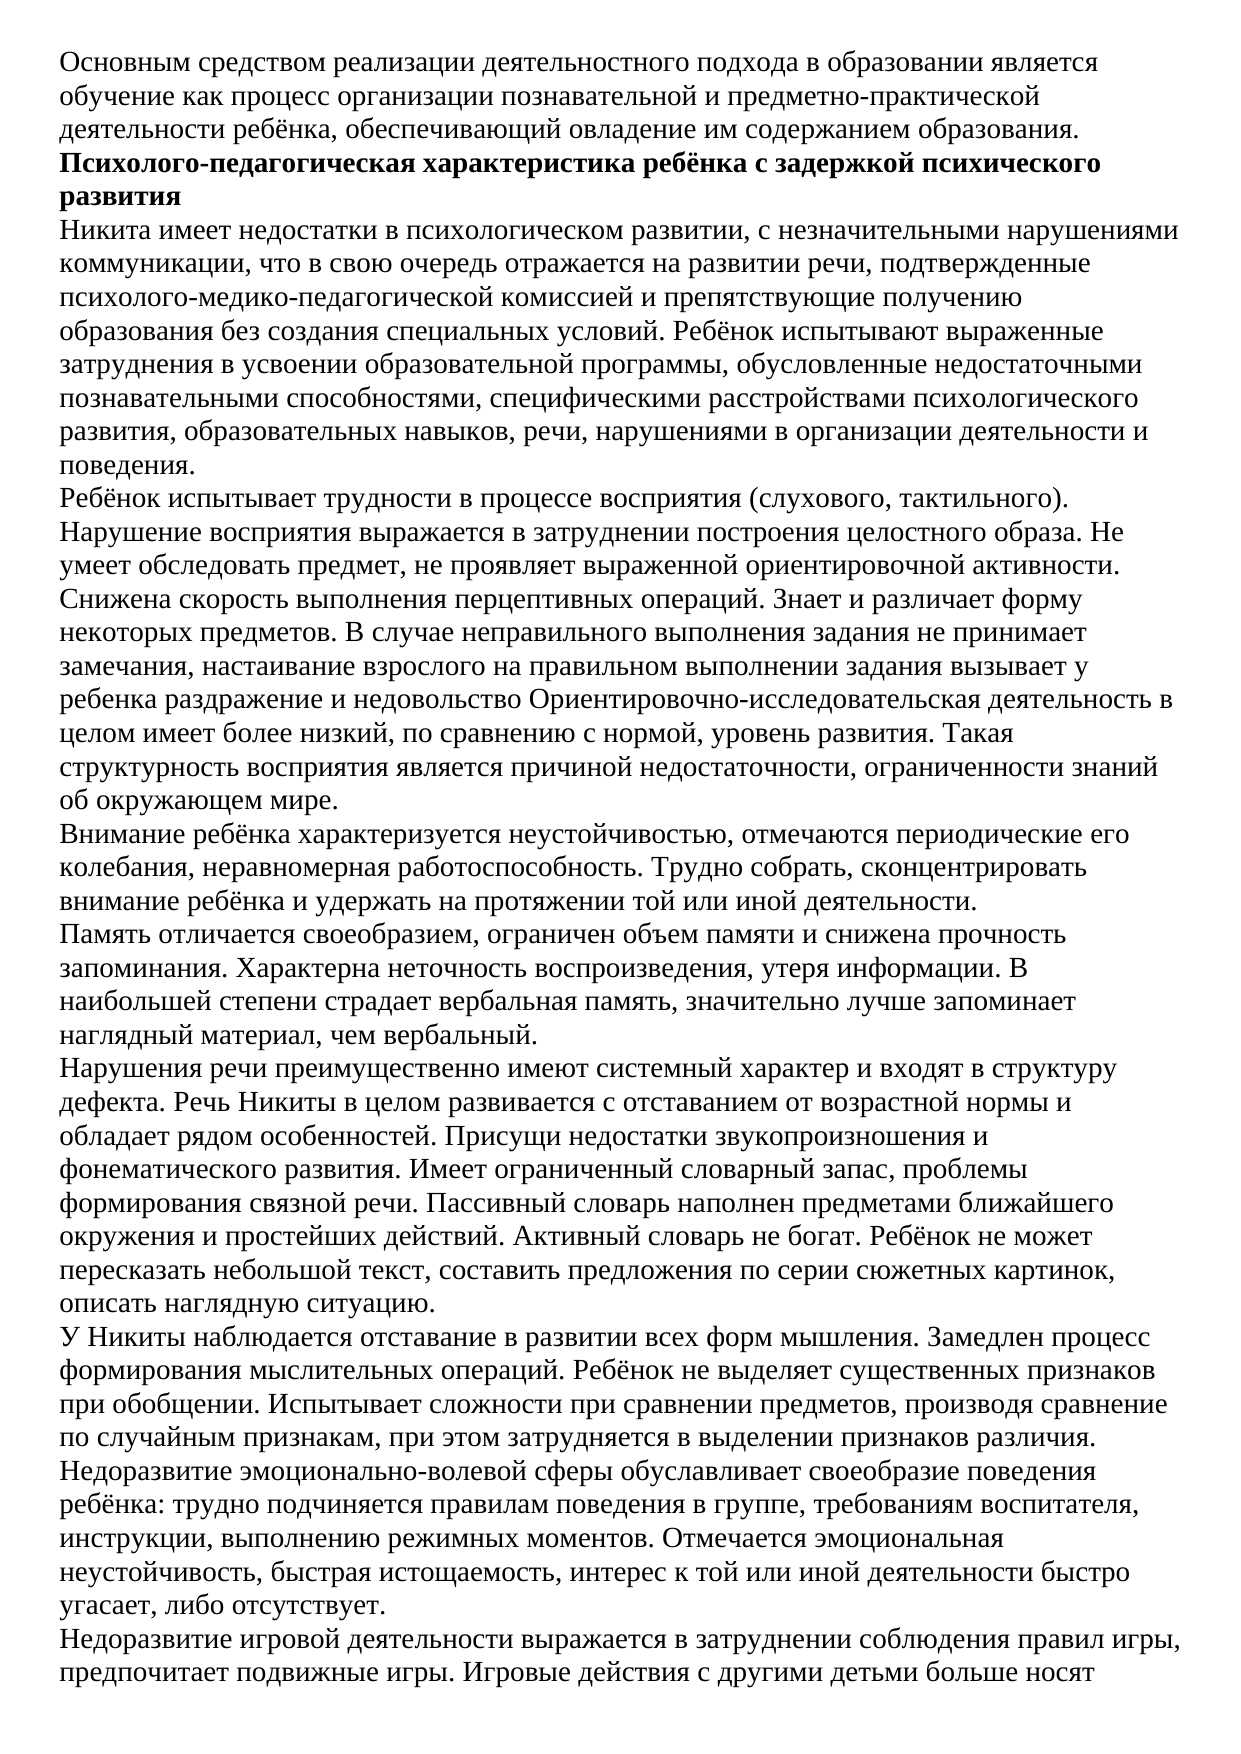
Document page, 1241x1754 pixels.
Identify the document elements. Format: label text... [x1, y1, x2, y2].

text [59, 1621, 1181, 1688]
text Внимание ребёнка характеризуется неустойчивостью, отмечаются периодические его колебания, неравномерная работоспособность. Трудно собрать, сконцентрировать внимание ребёнка и удержать на протяжении той или иной деятельности. [59, 816, 1181, 916]
text У Никиты наблюдается отставание в развитии всех форм мышления. Замедлен процесс формирования мыслительных операций. Ребёнок не выделяет существенных признаков при обобщении. Испытывает сложности при сравнении предметов, производя сравнение по случайным признакам, при этом затрудняется в выделении признаков различия. [59, 1319, 1181, 1453]
text Психолого-педагогическая характеристика ребёнка с задержкой психического развития [59, 145, 1181, 212]
text Ребёнок испытывает трудности в процессе восприятия (слухового, тактильного). Нарушение восприятия выражается в затруднении построения целостного образа. Не умеет обследовать предмет, не проявляет выраженной ориентировочной активности. Снижена скорость выполнения перцептивных операций. Знает и различает форму некоторых предметов. В случае неправильного выполнения задания не принимает замечания, настаивание взрослого на правильном выполнении задания вызывает у ребенка раздражение и недовольство Ориентировочно-исследовательская деятельность в целом имеет более низкий, по сравнению с нормой, уровень развития. Такая структурность восприятия является причиной недостаточности, ограниченности знаний об окружающем мире. [59, 480, 1181, 816]
text Нарушения речи преимущественно имеют системный характер и входят в структуру дефекта. Речь Никиты в целом развивается с отставанием от возрастной нормы и обладает рядом особенностей. Присущи недостатки звукопроизношения и фонематического развития. Имеет ограниченный словарный запас, проблемы формирования связной речи. Пассивный словарь наполнен предметами ближайшего окружения и простейших действий. Активный словарь не богат. Ребёнок не может пересказать небольшой текст, составить предложения по серии сюжетных картинок, описать наглядную ситуацию. [59, 1051, 1181, 1319]
text Недоразвитие эмоционально-волевой сферы обуславливает своеобразие поведения ребёнка: трудно подчиняется правилам поведения в группе, требованиям воспитателя, инструкции, выполнению режимных моментов. Отмечается эмоциональная неустойчивость, быстрая истощаемость, интерес к той или иной деятельности быстро угасает, либо отсутствует. [59, 1453, 1181, 1621]
text Основным средством реализации деятельностного подхода в образовании является обучение как процесс организации познавательной и предметно-практической деятельности ребёнка, обеспечивающий овладение им содержанием образования. [59, 44, 1181, 145]
text Никита имеет недостатки в психологическом развитии, с незначительными нарушениями коммуникации, что в свою очередь отражается на развитии речи, подтвержденные психолого-медико-педагогической комиссией и препятствующие получению образования без создания специальных условий. Ребёнок испытывают выраженные затруднения в усвоении образовательной программы, обусловленные недостаточными познавательными способностями, специфическими расстройствами психологического развития, образовательных навыков, речи, нарушениями в организации деятельности и поведения. [59, 212, 1181, 480]
text Память отличается своеобразием, ограничен объем памяти и снижена прочность запоминания. Характерна неточность воспроизведения, утеря информации. В наибольшей степени страдает вербальная память, значительно лучше запоминает наглядный материал, чем вербальный. [59, 916, 1181, 1051]
